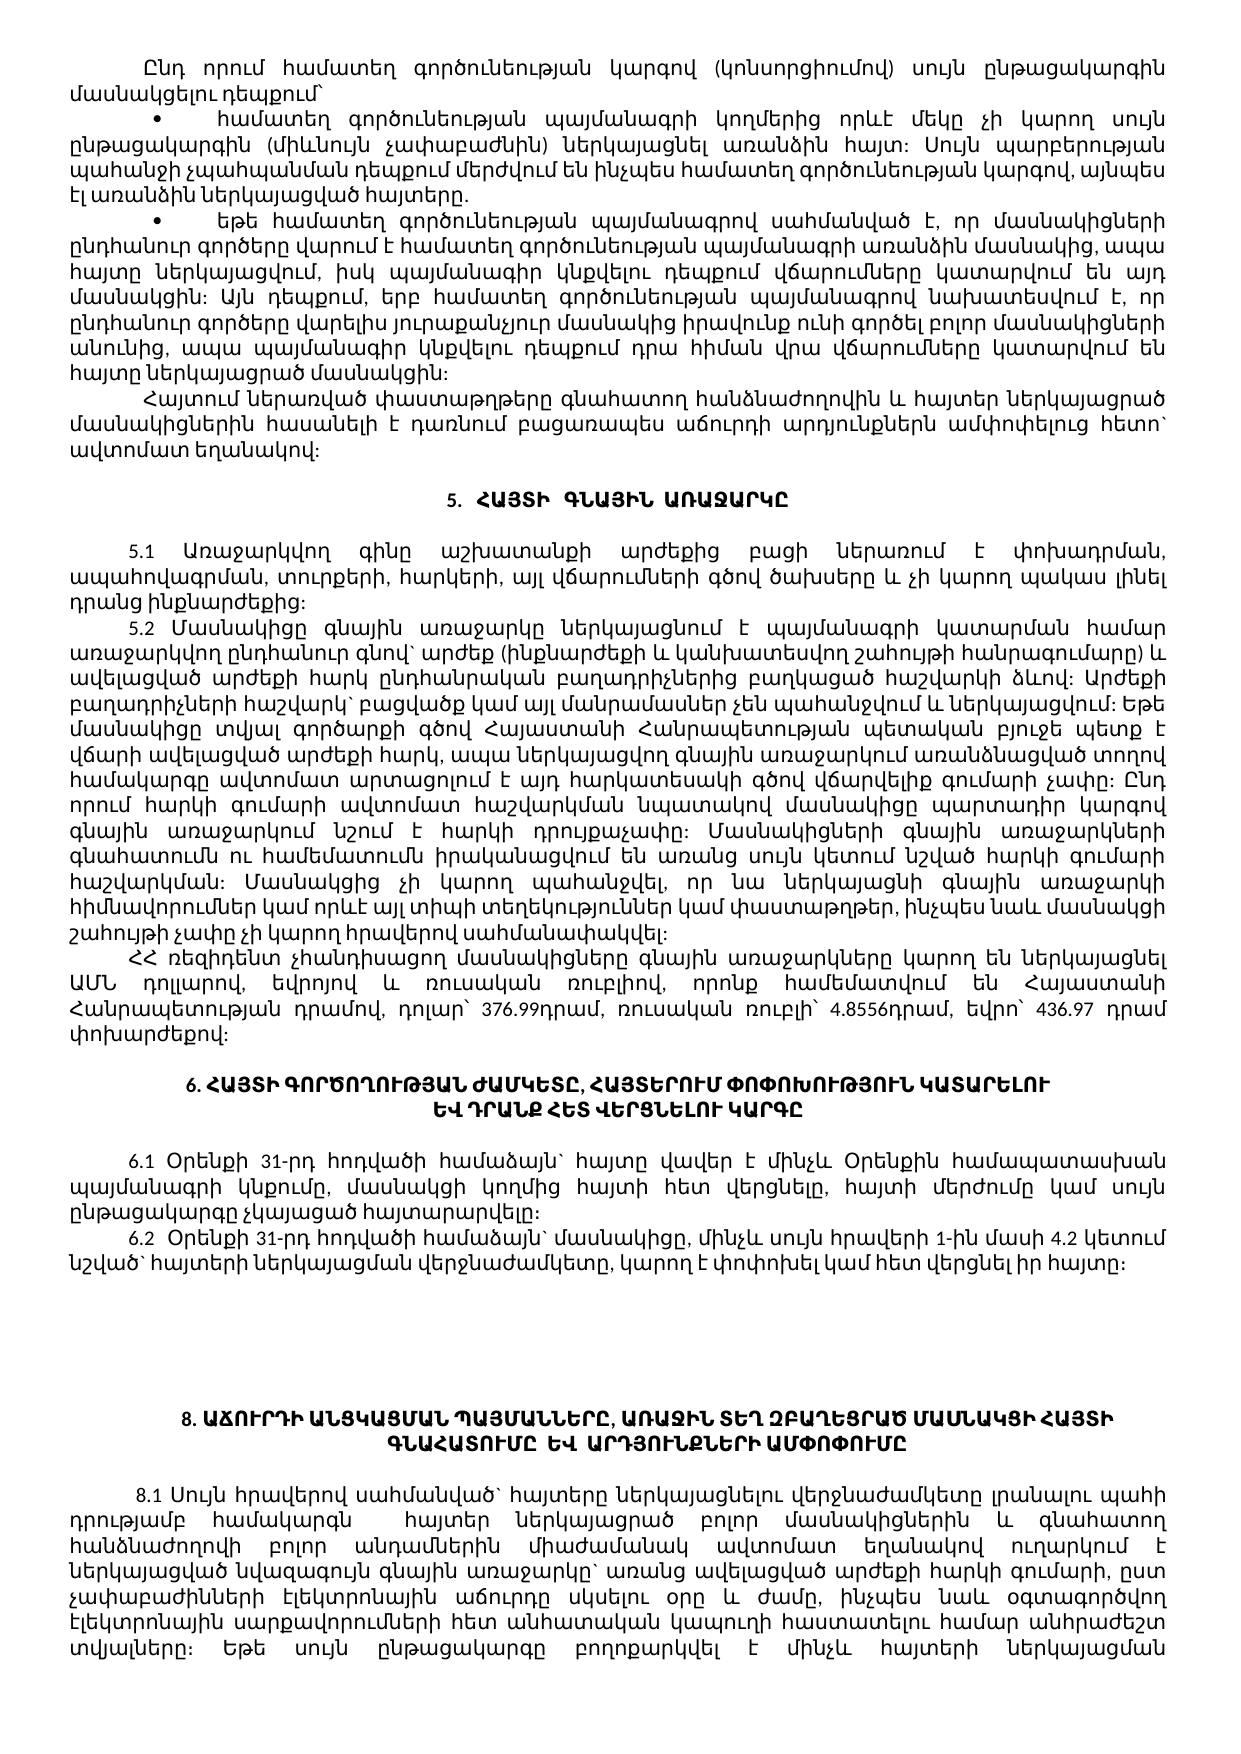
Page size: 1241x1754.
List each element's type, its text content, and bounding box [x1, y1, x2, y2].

text 6.2 Օրենքի 31-րդ հոդվածի համաձայն` մասնակիցը, մինչև սույն հրավերի 1-ին մասի 4.2 կետում նշված` հայտերի ներկայացման վերջնաժամկետը, կարող է փոփոխել կամ հետ վերցնել իր հայտը։ [69, 1225, 1167, 1276]
text ԳՆԱՀԱՏՈՒՄԸ ԵՎ ԱՐԴՅՈՒՆՔՆԵՐԻ ԱՄՓՈՓՈՒՄԸ [69, 1431, 1167, 1457]
text Ընդ որում համատեղ գործունեության կարգով (կոնսորցիումով) սույն ընթացակարգին մասնակցելու դեպքում՝ [69, 56, 1167, 106]
text 5.2 Մասնակիցը գնային առաջարկը ներկայացնում է պայմանագրի կատարման համար առաջարկվող ընդհանուր գնով` արժեք (ինքնարժեքի և կանխատեսվող շահույթի հանրագումարը) և ավելացված արժեքի հարկ ընդհանրական բաղադրիչներից բաղկացած հաշվարկի ձևով: Արժեքի բաղադրիչների հաշվարկ` բացվածք կամ այլ մանրամասներ չեն պահանջվում և ներկայացվում: Եթե մասնակիցը տվյալ գործարքի գծով Հայաստանի Հանրապետության պետական բյուջե պետք է վճարի ավելացված արժեքի հարկ, ապա ներկայացվող գնային առաջարկում առանձնացված տողով համակարգը ավտոմատ արտացոլում է այդ հարկատեսակի գծով վճարվելիք գումարի չափը: Ընդ որում հարկի գումարի ավտոմատ հաշվարկման նպատակով մասնակիցը պարտադիր կարգով գնային առաջարկում նշում է հարկի դրույքաչափը: Մասնակիցների գնային առաջարկների գնահատումն ու համեմատումն իրականացվում են առանց սույն կետում նշված հարկի գումարի հաշվարկման: Մասնակցից չի կարող պահանջվել, որ նա ներկայացնի գնային առաջարկի հիմնավորումներ կամ որևէ այլ տիպի տեղեկություններ կամ փաստաթղթեր, ինչպես նաև մասնակցի շահույթի չափը չի կարող հրավերով սահմանափակվել: [69, 615, 1167, 945]
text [69, 1482, 1167, 1660]
text 8. ԱՃՈՒՐԴԻ ԱՆՑԿԱՑՄԱՆ ՊԱՅՄԱՆՆԵՐԸ, ԱՌԱՋԻՆ ՏԵՂ ԶԲԱՂԵՑՐԱԾ ՄԱՍՆԱԿՑԻ ՀԱՅՏԻ [69, 1406, 1167, 1431]
list եթե համատեղ գործունեության պայմանագրով սահմանված է, որ մասնակիցների ընդհանուր գործերը վարում է համատեղ գործունեության պայմանագրի առանձին մասնակից, ապա հայտը ներկայացվում, իսկ պայմանագիր կնքվելու դեպքում վճարումները կատարվում են այդ մասնակցին: Այն դեպքում, երբ համատեղ գործունեության պայմանագրով նախատեսվում է, որ ընդհանուր գործերը վարելիս յուրաքանչյուր մասնակից իրավունք ունի գործել բոլոր մասնակիցների անունից, ապա պայմանագիր կնքվելու դեպքում դրա հիման վրա վճարումները կատարվում են հայտը ներկայացրած մասնակցին: [69, 208, 1167, 386]
text 5.1 Առաջարկվող գինը աշխատանքի արժեքից բացի ներառում է փոխադրման, ապահովագրման, տուրքերի, հարկերի, այլ վճարումների գծով ծախսերը և չի կարող պակաս լինել դրանց ինքնարժեքից: [69, 538, 1167, 615]
text ԵՎ ԴՐԱՆՔ ՀԵՏ ՎԵՐՑՆԵԼՈՒ ԿԱՐԳԸ [69, 1098, 1167, 1123]
text 6.1 Օրենքի 31-րդ հոդվածի համաձայն` հայտը վավեր է մինչև Օրենքին համապատասխան պայմանագրի կնքումը, մասնակցի կողմից հայտի հետ վերցնելը, հայտի մերժումը կամ սույն ընթացակարգը չկայացած հայտարարվելը։ [69, 1148, 1167, 1225]
text 6. ՀԱՅՏԻ ԳՈՐԾՈՂՈՒԹՅԱՆ ԺԱՄԿԵՏԸ, ՀԱՅՏԵՐՈՒՄ ՓՈՓՈԽՈՒԹՅՈՒՆ ԿԱՏԱՐԵԼՈՒ [69, 1072, 1167, 1098]
text ՀՀ ռեզիդենտ չհանդիսացող մասնակիցները գնային առաջարկները կարող են ներկայացնել ԱՄՆ դոլլարով, եվրոյով և ռուսական ռուբլիով, որոնք համեմատվում են Հայաստանի Հանրապետության դրամով, դոլար՝ 376.99դրամ, ռուսական ռուբլի՝ 4.8556դրամ, եվրո՝ 436.97 դրամ փոխարժեքով: [69, 945, 1167, 1047]
text Հայտում ներառված փաստաթղթերը գնահատող հանձնաժողովին և հայտեր ներկայացրած մասնակիցներին հասանելի է դառնում բացառապես աճուրդի արդյունքներն ամփոփելուց հետո` ավտոմատ եղանակով: [69, 386, 1167, 462]
list համատեղ գործունեության պայմանագրի կողմերից որևէ մեկը չի կարող սույն ընթացակարգին (միևնույն չափաբաժնին) ներկայացնել առանձին հայտ: Սույն պարբերության պահանջի չպահպանման դեպքում մերժվում են ինչպես համատեղ գործունեության կարգով, այնպես էլ առանձին ներկայացված հայտերը. [69, 106, 1167, 208]
text 5. ՀԱՅՏԻ ԳՆԱՅԻՆ ԱՌԱՋԱՐԿԸ [69, 488, 1167, 513]
